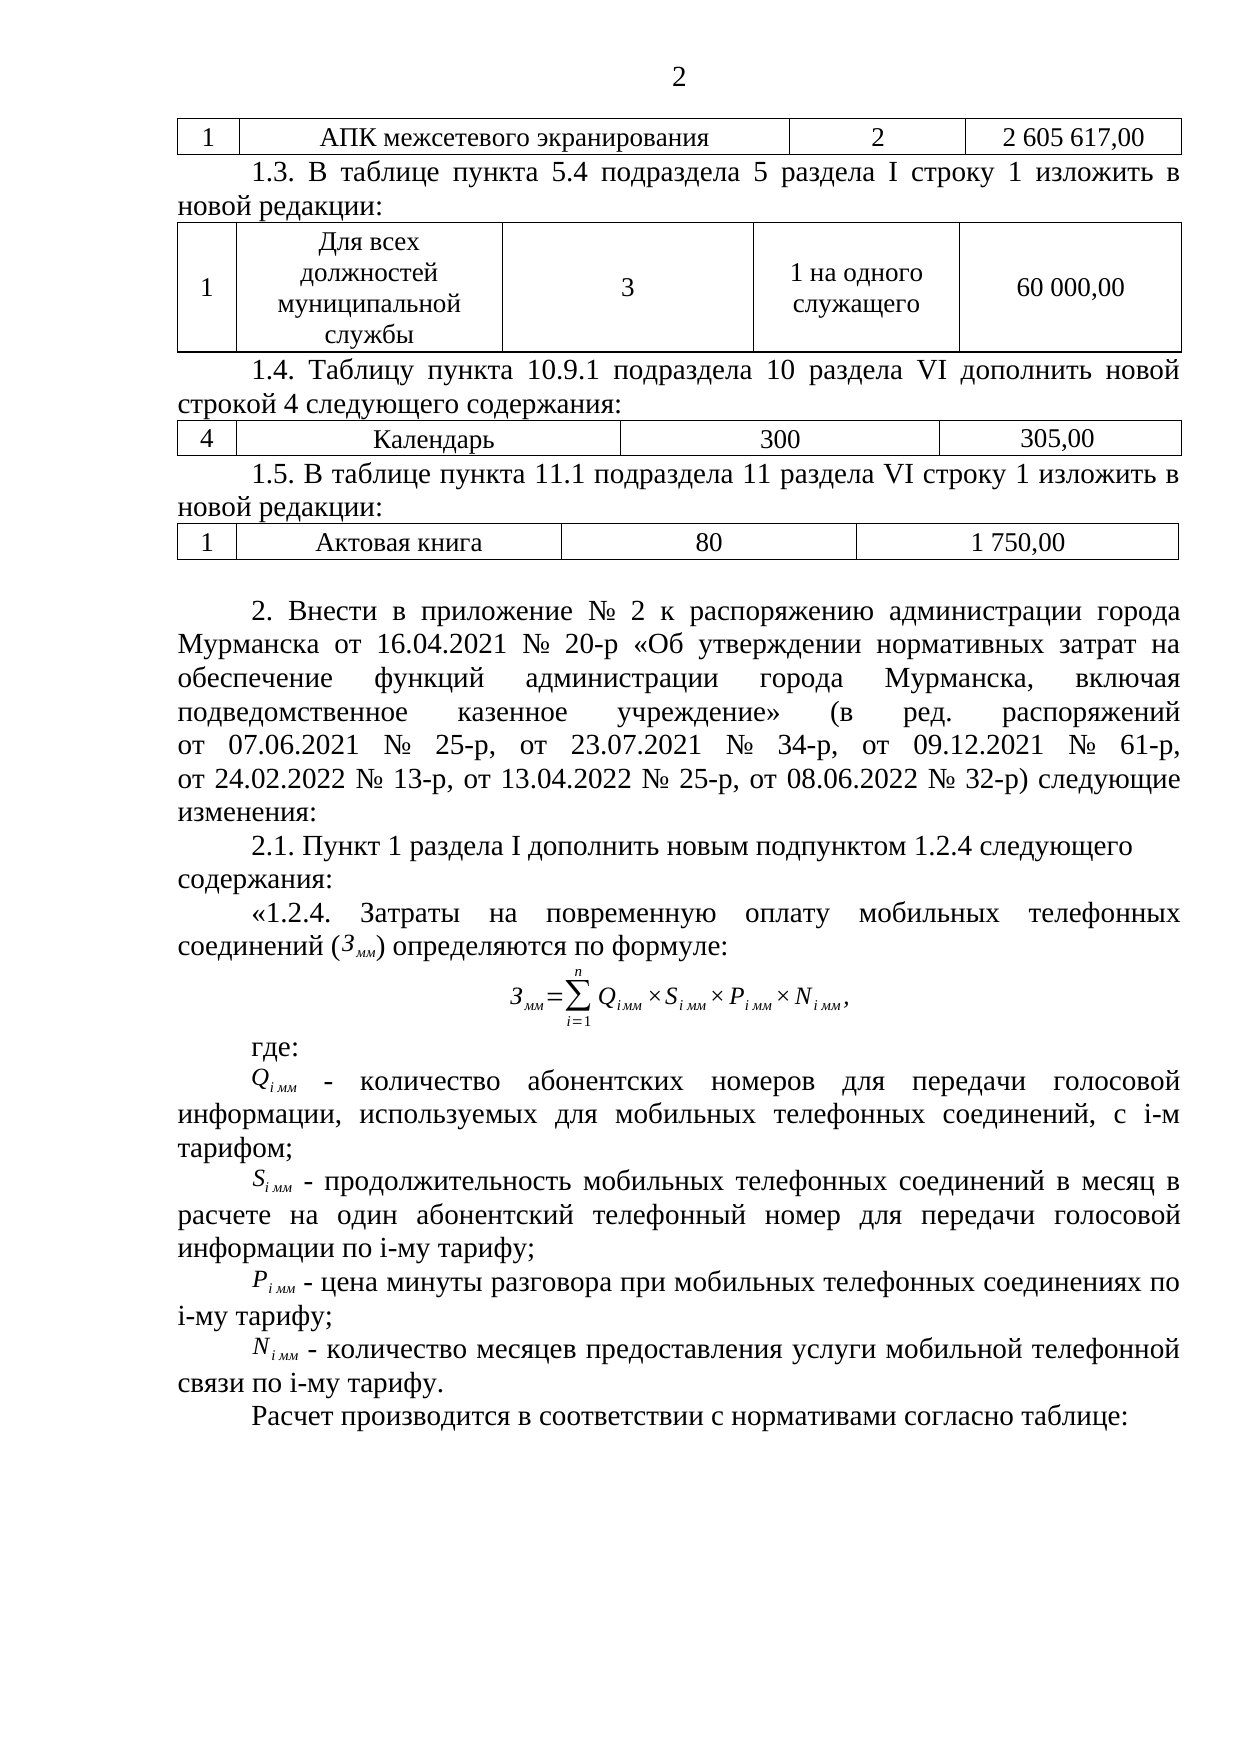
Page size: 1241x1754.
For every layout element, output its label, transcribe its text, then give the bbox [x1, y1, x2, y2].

table_header Для всех должностей муниципальной службы [237, 223, 502, 351]
table_header 3 [503, 223, 753, 351]
text - количество абонентских номеров для передачи голосовой информации, используемых для мобильных телефонных соединений, с i-м тарифом; [177, 1063, 1181, 1163]
text 1.5. В таблице пункта 11.1 подраздела 11 раздела VI строку 1 изложить в новой редакции: [177, 456, 1181, 523]
text где: [177, 1029, 1181, 1063]
text 1.4. Таблицу пункта 10.9.1 подраздела 10 раздела VI дополнить новой строкой 4 следующего содержания: [177, 353, 1181, 419]
table_header 1 [178, 524, 236, 558]
table_header 1 [178, 223, 236, 351]
text 2.1. Пункт 1 раздела I дополнить новым подпунктом 1.2.4 следующего содержания: [177, 828, 1181, 895]
table_header АПК межсетевого экранирования [240, 119, 789, 153]
text - продолжительность мобильных телефонных соединений в месяц в расчете на один абонентский телефонный номер для передачи голосовой информации по i-му тарифу; [177, 1163, 1181, 1264]
table_header Календарь [237, 421, 620, 455]
table_header 1 [178, 119, 239, 153]
table_header 2 605 617,00 [966, 119, 1181, 153]
text - цена минуты разговора при мобильных телефонных соединениях по i-му тарифу; [177, 1264, 1181, 1331]
table_header 60 000,00 [960, 223, 1181, 351]
table_header 4 [178, 421, 236, 455]
table_header 305,00 [940, 421, 1181, 455]
text - количество месяцев предоставления услуги мобильной телефонной связи по i-му тарифу. [177, 1331, 1181, 1398]
table_header 300 [621, 421, 939, 455]
table_header 1 750,00 [857, 524, 1178, 558]
table_header 80 [562, 524, 856, 558]
text 2. Внести в приложение № 2 к распоряжению администрации города Мурманска от 16.04.2021 № 20-р «Об утверждении нормативных затрат на обеспечение функций администрации города Мурманска, включая подведомственное казенное учреждение» (в ред. распоряжений от 07.06.2021 № 25-р, от 23.07.2021 № 34-р, от 09.12.2021 № 61-р, от 24.02.2022 № 13-р, от 13.04.2022 № 25-р, от 08.06.2022 № 32-р) следующие изменения: [177, 593, 1181, 828]
text Расчет производится в соответствии с нормативами согласно таблице: [177, 1398, 1181, 1432]
table_header Актовая книга [237, 524, 561, 558]
table_header 1 на одного служащего [754, 223, 959, 351]
table_header 2 [790, 119, 965, 153]
text «1.2.4. Затраты на повременную оплату мобильных телефонных соединений () определяются по формуле: [177, 895, 1181, 962]
text 1.3. В таблице пункта 5.4 подраздела 5 раздела I строку 1 изложить в новой редакции: [177, 155, 1181, 222]
